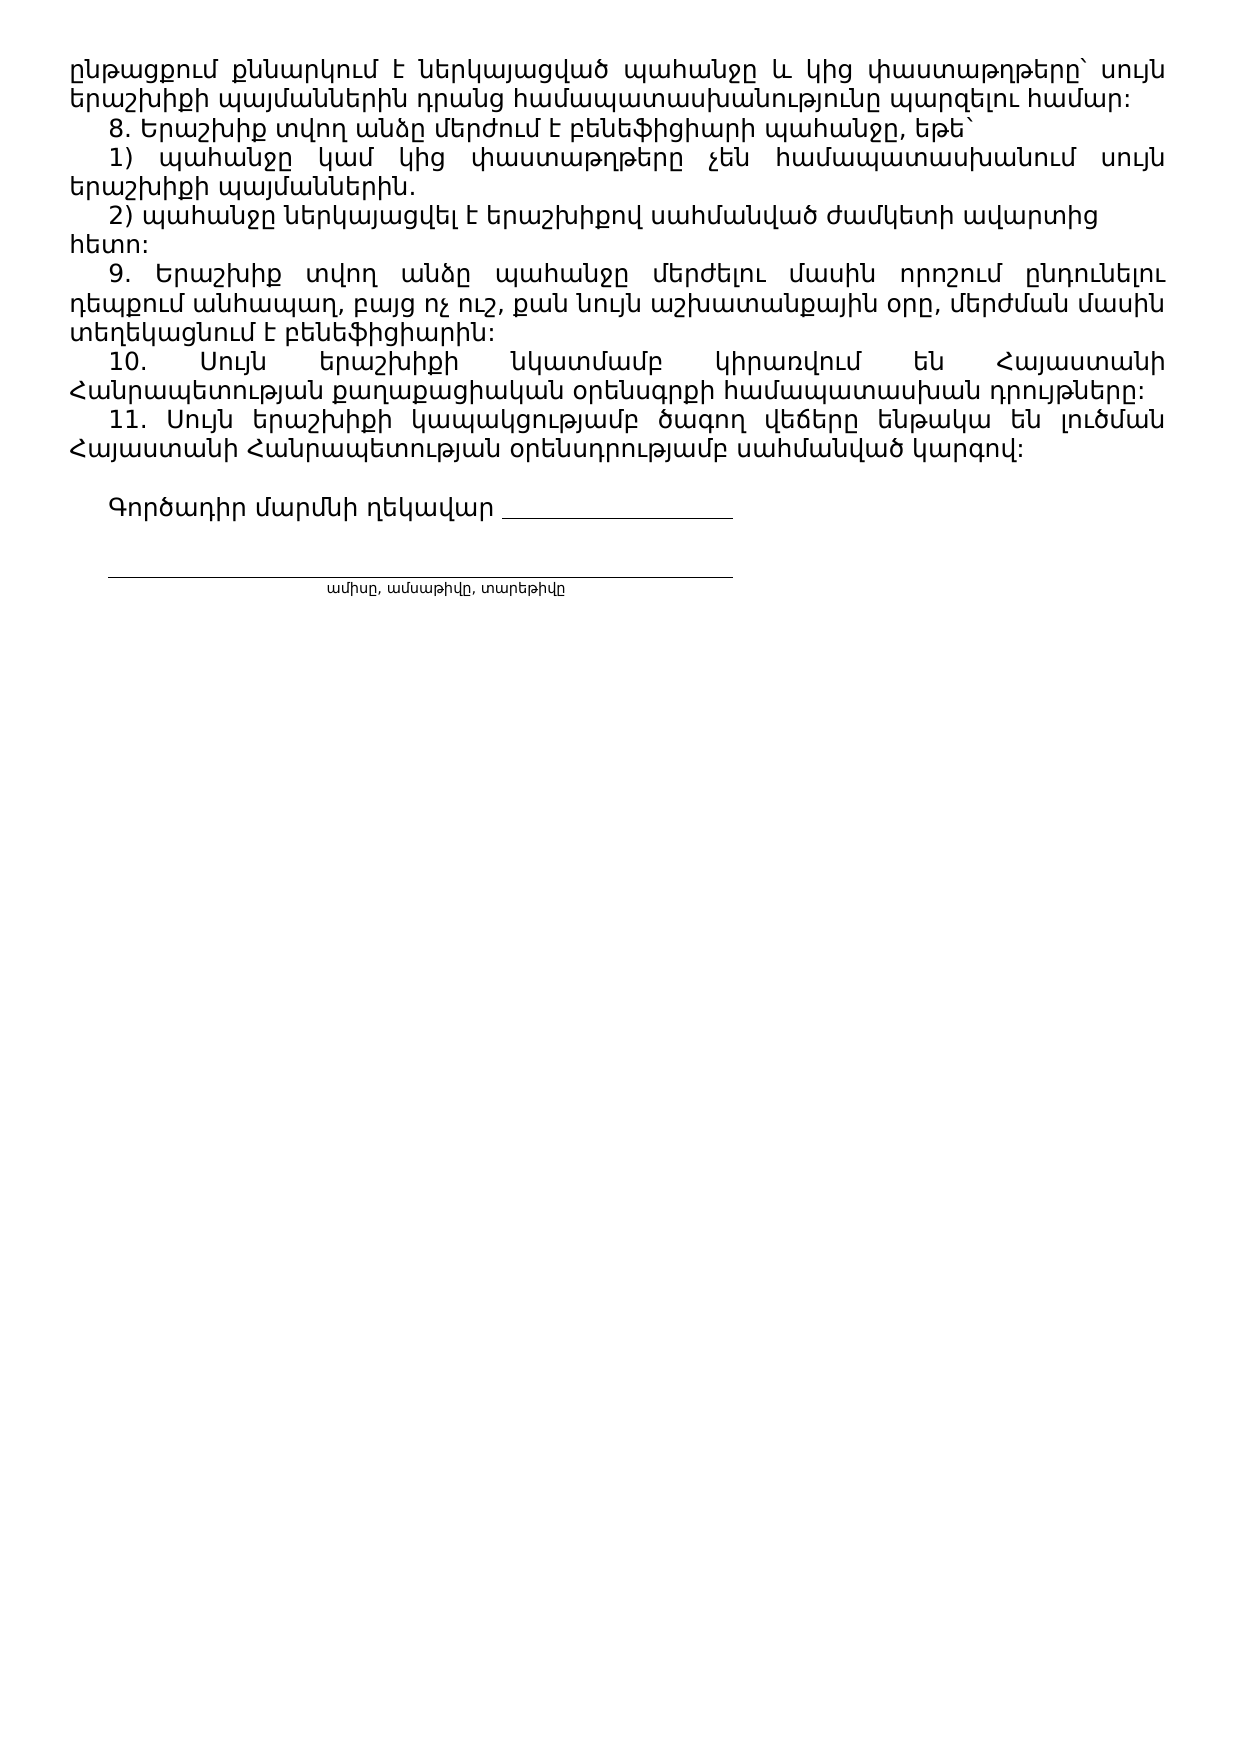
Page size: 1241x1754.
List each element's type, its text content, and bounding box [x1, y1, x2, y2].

text 11. Սույն երաշխիքի կապակցությամբ ծագող վեճերը ենթակա են լուծման Հայաստանի Հանրապետության օրենսդրությամբ սահմանված կարգով: [69, 406, 1167, 464]
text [69, 56, 1167, 114]
text 9. Երաշխիք տվող անձը պահանջը մերժելու մասին որոշում ընդունելու դեպքում անհապաղ, բայց ոչ ուշ, քան նույն աշխատանքային օրը, մերժման մասին տեղեկացնում է բենեֆիցիարին: [69, 260, 1167, 347]
text 1) պահանջը կամ կից փաստաթղթերը չեն համապատասխանում սույն երաշխիքի պայմաններին. [69, 143, 1167, 201]
text ամիսը, ամսաթիվը, տարեթիվը [69, 580, 1167, 609]
text 2) պահանջը ներկայացվել է երաշխիքով սահմանված ժամկետի ավարտից հետո: [69, 201, 1167, 260]
text Գործադիր մարմնի ղեկավար [69, 493, 1167, 522]
text 10. Սույն երաշխիքի նկատմամբ կիրառվում են Հայաստանի Հանրապետության քաղաքացիական օրենսգրքի համապատասխան դրույթները: [69, 347, 1167, 406]
text 8. Երաշխիք տվող անձը մերժում է բենեֆիցիարի պահանջը, եթե` [69, 114, 1167, 143]
